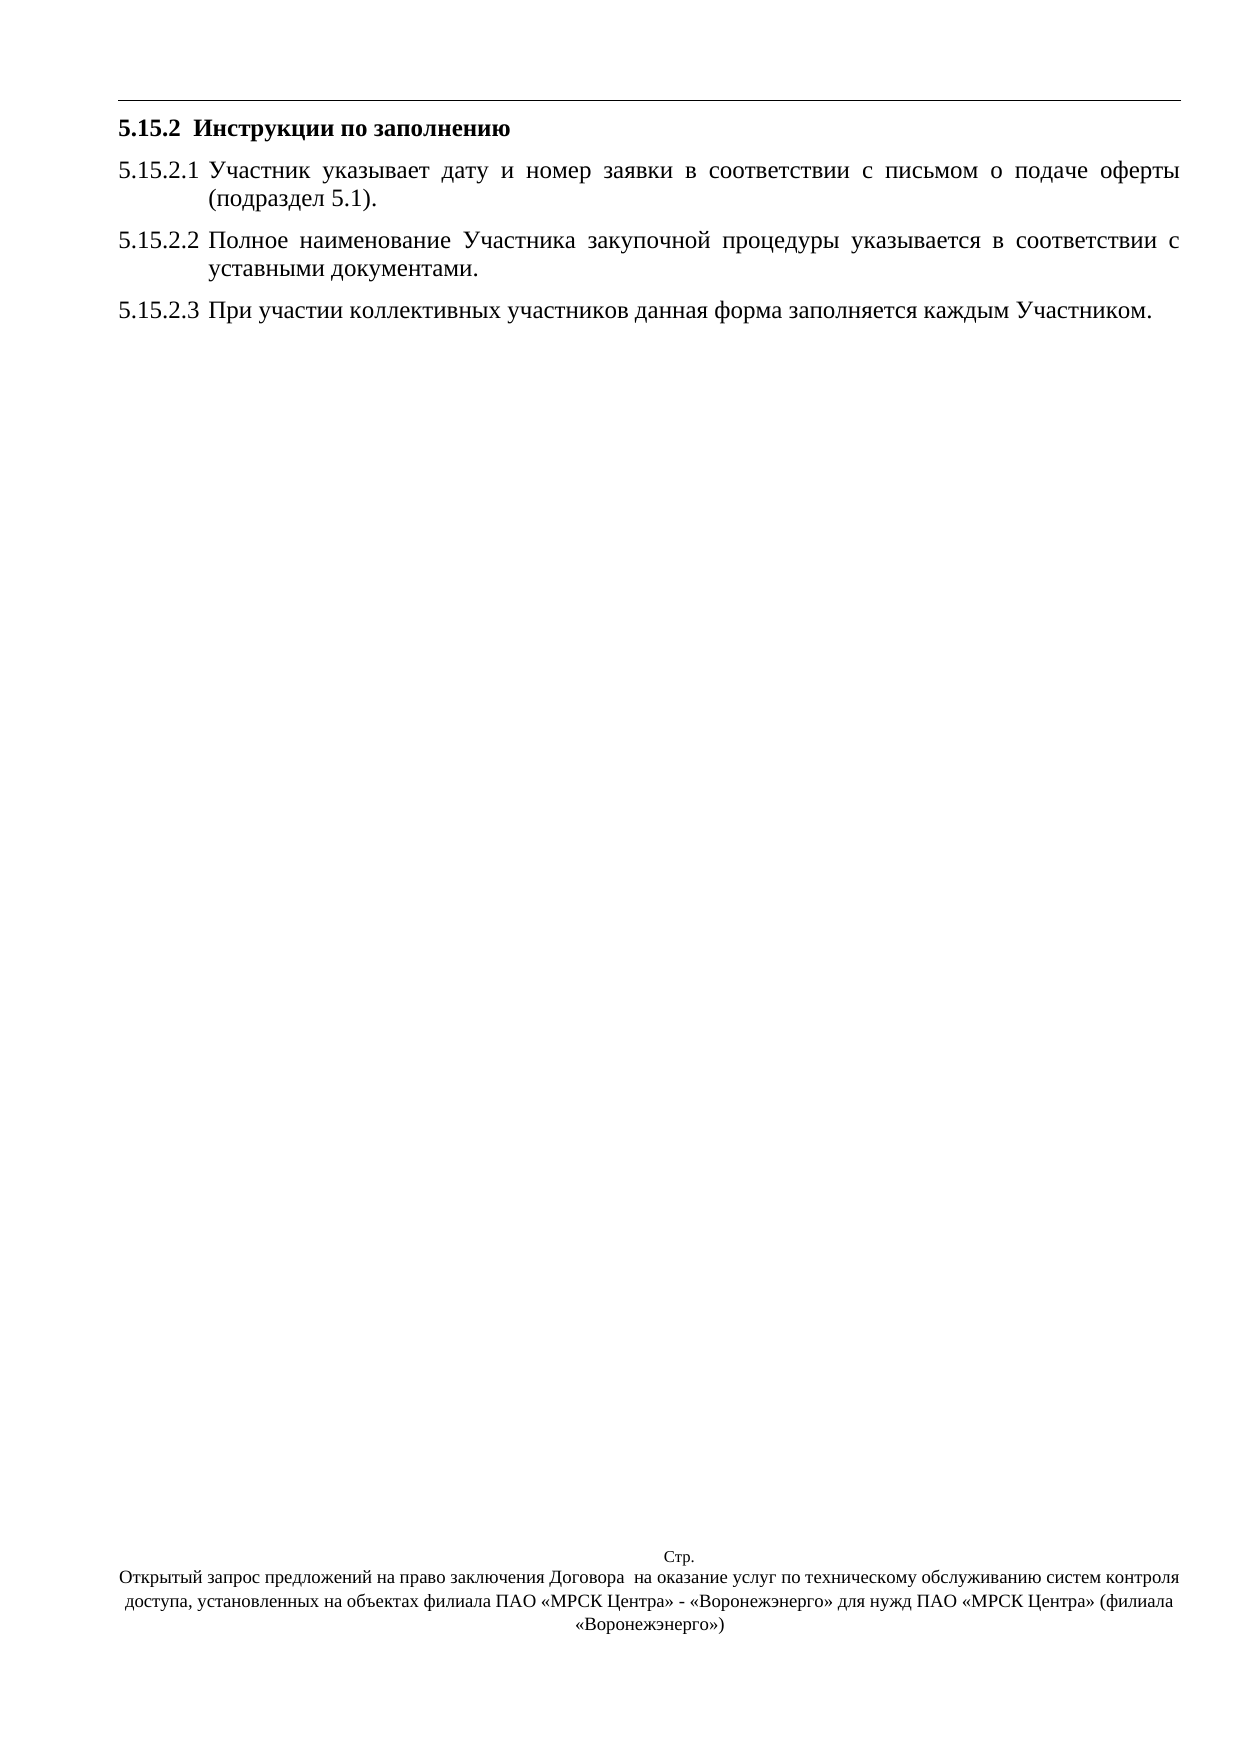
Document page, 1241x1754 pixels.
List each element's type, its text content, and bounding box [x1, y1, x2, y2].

list Участник указывает дату и номер заявки в соответствии с письмом о подаче оферты (подраздел 5.1). [118, 155, 1181, 212]
subtitle Инструкции по заполнению [118, 113, 1181, 142]
list При участии коллективных участников данная форма заполняется каждым Участником. [118, 295, 1181, 323]
list Полное наименование Участника закупочной процедуры указывается в соответствии с уставными документами. [118, 225, 1181, 282]
